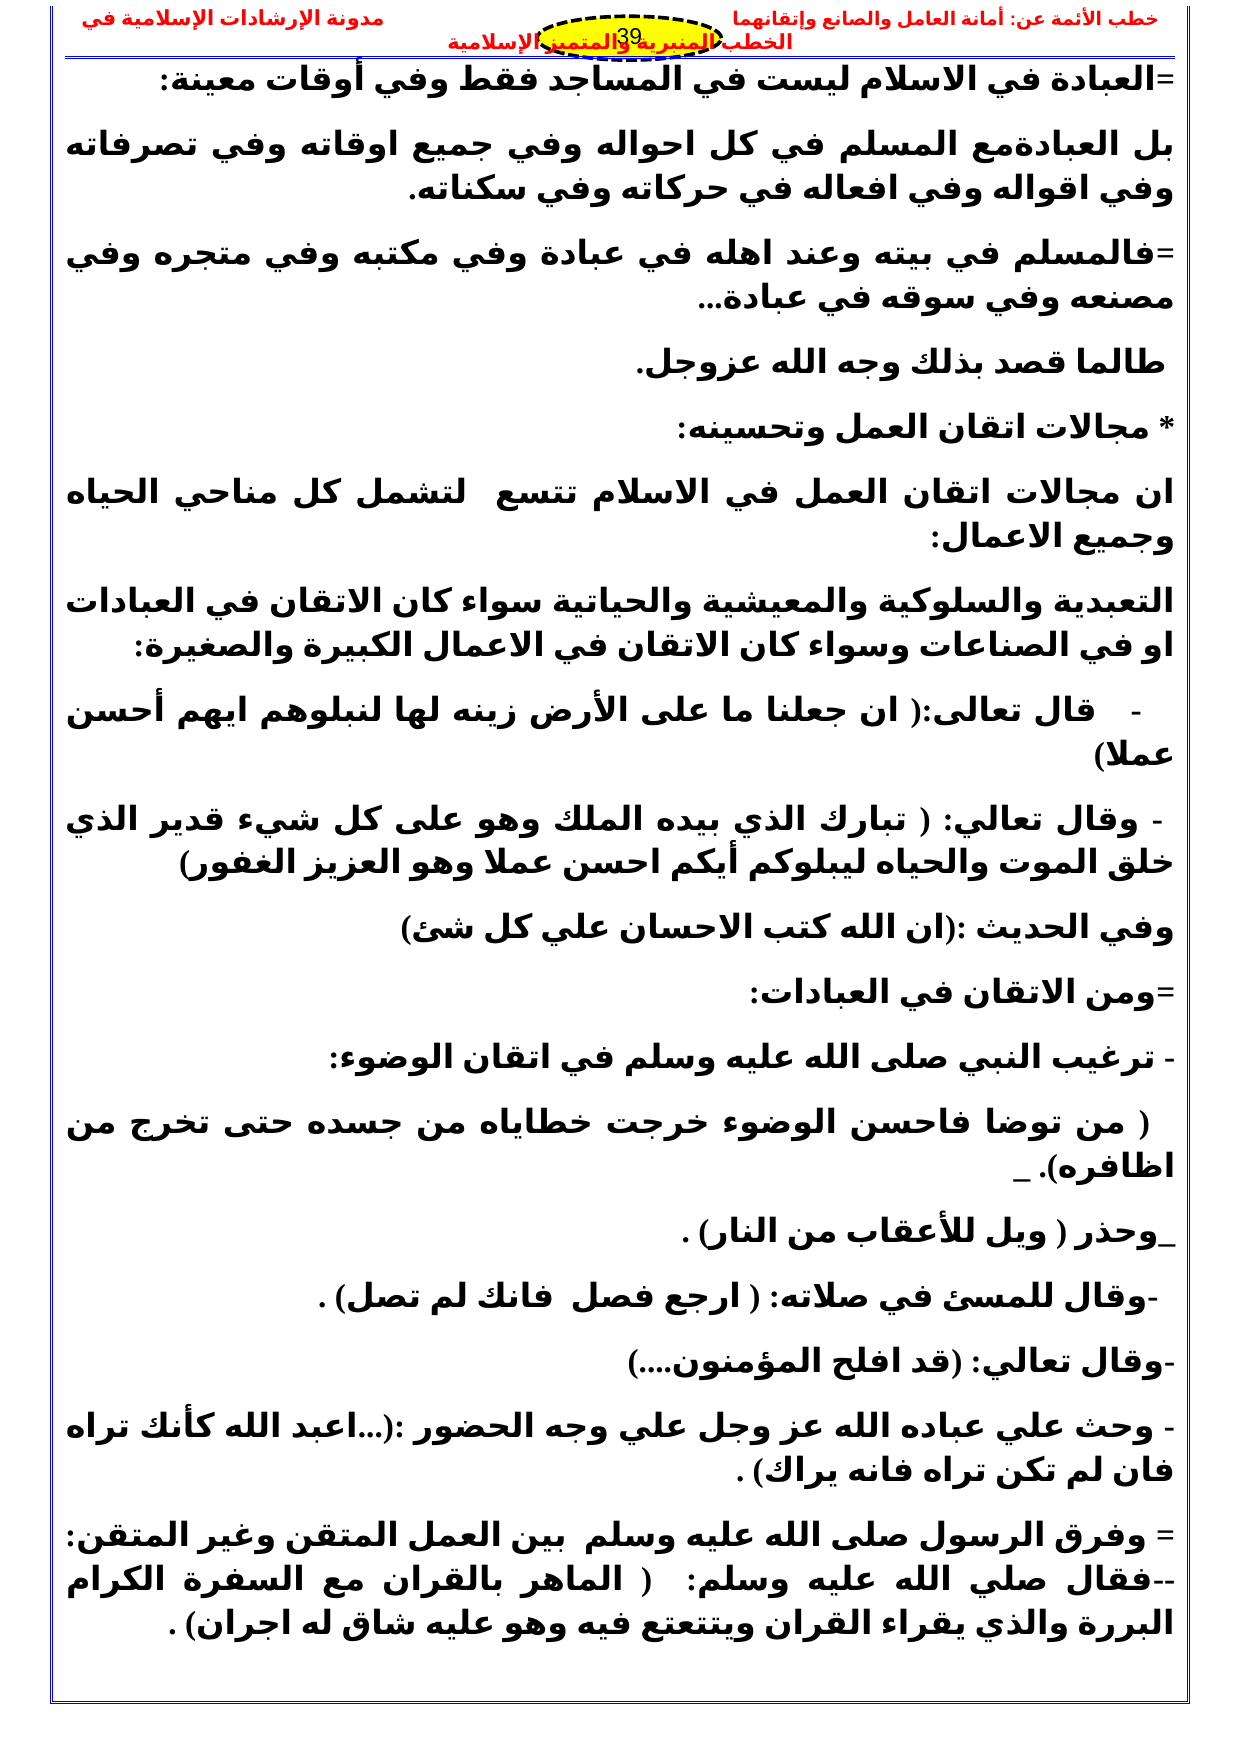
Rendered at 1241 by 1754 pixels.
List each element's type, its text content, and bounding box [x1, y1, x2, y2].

text =ومن الاتقان في العبادات: [65, 973, 1175, 1011]
text -وقال للمسئ في صلاته: ( ارجع فصل فانك لم تصل) . [65, 1276, 1175, 1314]
text ( من توضا فاحسن الوضوء خرجت خطاياه من جسده حتى تخرج من اظافره). _ [65, 1102, 1175, 1185]
text = وفرق الرسول صلى الله عليه وسلم بين العمل المتقن وغير المتقن: --فقال صلي الله عليه وسلم: ( الماهر بالقران مع السفرة الكرام البررة والذي يقراء القران ويتتعتع فيه وهو عليه شاق له اجران) . [65, 1515, 1175, 1641]
text - قال تعالى:( ان جعلنا ما على الأرض زينه لها لنبلوهم ايهم أحسن عملا) [65, 690, 1175, 772]
text - وحث علي عباده الله عز وجل علي وجه الحضور :(...اعبد الله كأنك تراه فان لم تكن تراه فانه يراك) . [65, 1406, 1175, 1488]
text وفي الحديث :(ان الله كتب الاحسان علي كل شئ) [65, 908, 1175, 946]
text بل العبادةمع المسلم في كل احواله وفي جميع اوقاته وفي تصرفاته وفي اقواله وفي افعاله في حركاته وفي سكناته. [65, 124, 1175, 207]
text - وقال تعالي: ( تبارك الذي بيده الملك وهو على كل شيء قدير الذي خلق الموت والحياه ليبلوكم أيكم احسن عملا وهو العزيز الغفور) [65, 799, 1175, 881]
text =فالمسلم في بيته وعند اهله في عبادة وفي مكتبه وفي متجره وفي مصنعه وفي سوقه في عبادة... [65, 233, 1175, 316]
text _وحذر ( ويل للأعقاب من النار) . [65, 1211, 1175, 1250]
text * مجالات اتقان العمل وتحسينه: [65, 407, 1175, 445]
text التعبدية والسلوكية والمعيشية والحياتية سواء كان الاتقان في العبادات او في الصناعات وسواء كان الاتقان في الاعمال الكبيرة والصغيرة: [65, 581, 1175, 663]
text -وقال تعالي: (قد افلح المؤمنون....) [65, 1341, 1175, 1379]
text =العبادة في الاسلام ليست في المساجد فقط وفي أوقات معينة: [65, 59, 1175, 98]
text - ترغيب النبي صلى الله عليه وسلم في اتقان الوضوء: [65, 1037, 1175, 1076]
text ان مجالات اتقان العمل في الاسلام تتسع لتشمل كل مناحي الحياه وجميع الاعمال: [65, 472, 1175, 554]
text طالما قصد بذلك وجه الله عزوجل. [65, 342, 1175, 380]
